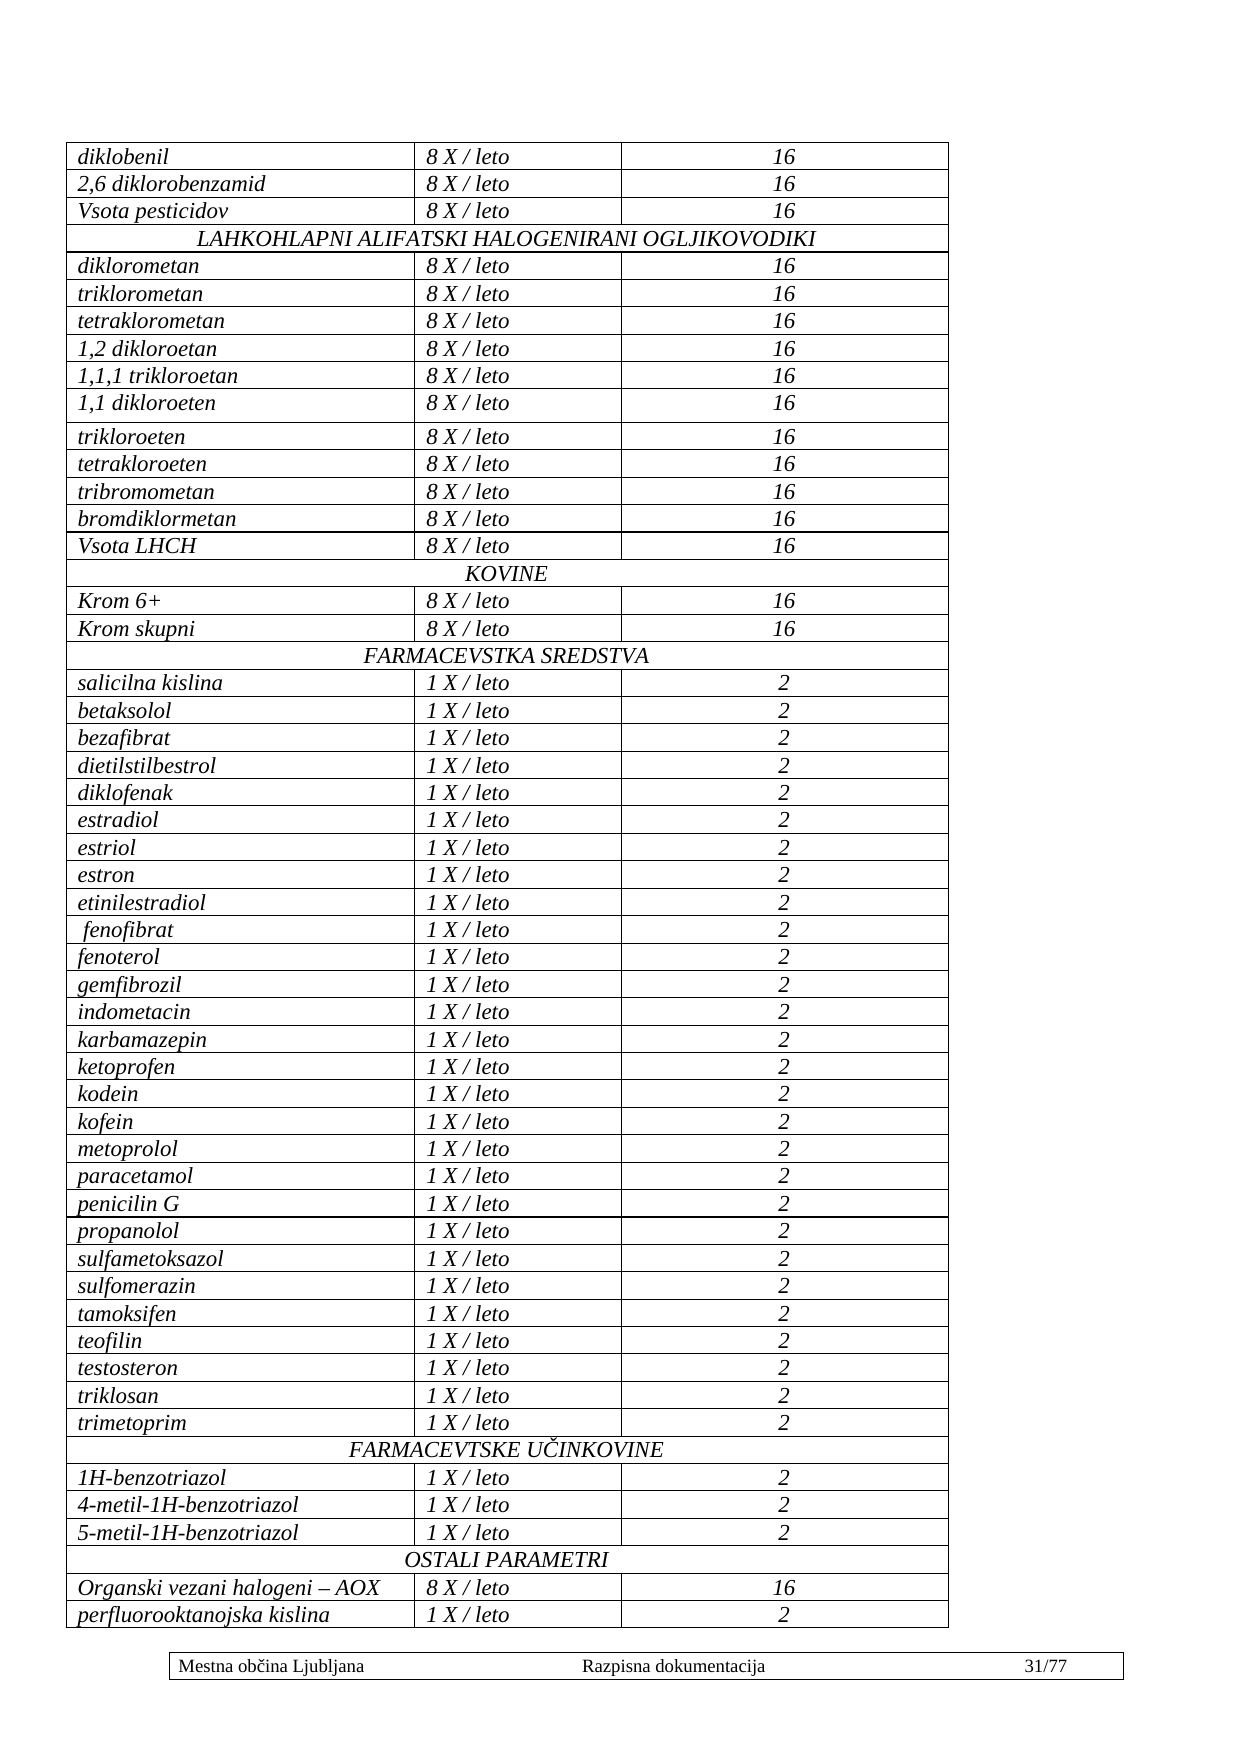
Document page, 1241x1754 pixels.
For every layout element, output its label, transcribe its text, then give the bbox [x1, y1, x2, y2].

table_cell 2 [622, 1300, 948, 1326]
table_cell 2 [622, 1464, 948, 1490]
table_cell 16 [622, 587, 948, 614]
table_cell 1 X / leto [415, 1080, 621, 1107]
table_cell 2 [622, 1080, 948, 1107]
table_cell 8 X / leto [415, 362, 621, 388]
table_cell 2 [622, 1354, 948, 1381]
table_cell 16 [622, 423, 948, 449]
table_cell 1 X / leto [415, 1108, 621, 1134]
table_cell 1 X / leto [415, 724, 621, 751]
table_cell 2 [622, 697, 948, 723]
table_cell fenoterol [67, 944, 414, 970]
table_cell 16 [622, 362, 948, 388]
table_cell Krom 6+ [67, 587, 414, 614]
table_cell 2 [622, 1245, 948, 1271]
table_cell 2,6 diklorobenzamid [67, 170, 414, 197]
table_cell ketoprofen [67, 1053, 414, 1079]
table_cell 1 X / leto [415, 1053, 621, 1079]
table_cell 2 [622, 944, 948, 970]
table_cell paracetamol [67, 1163, 414, 1189]
table_cell 2 [622, 861, 948, 888]
table_cell salicilna kislina [67, 670, 414, 696]
table_cell 8 X / leto [415, 335, 621, 361]
table_cell 16 [622, 307, 948, 333]
table_cell tetraklorometan [67, 307, 414, 333]
table_cell 2 [622, 1190, 948, 1216]
table_cell 1 X / leto [415, 998, 621, 1024]
table_cell Organski vezani halogeni – AOX [67, 1574, 414, 1600]
table_cell 8 X / leto [415, 170, 621, 197]
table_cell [67, 1601, 414, 1627]
table_cell 16 [622, 170, 948, 197]
table_cell bezafibrat [67, 724, 414, 751]
table_cell 1 X / leto [415, 916, 621, 942]
table_cell diklobenil [67, 143, 414, 169]
table_cell 8 X / leto [415, 1574, 621, 1600]
table_cell 1 X / leto [415, 1491, 621, 1518]
table_cell 2 [622, 779, 948, 805]
table_cell teofilin [67, 1327, 414, 1353]
table_cell 2 [622, 998, 948, 1024]
table_cell trimetoprim [67, 1409, 414, 1436]
table_cell estradiol [67, 806, 414, 833]
table_cell karbamazepin [67, 1026, 414, 1052]
table_cell 16 [622, 198, 948, 224]
table_cell 16 [622, 143, 948, 169]
table_cell 1,1 dikloroeten [67, 389, 414, 422]
table_cell 2 [622, 1327, 948, 1353]
table_cell 8 X / leto [415, 615, 621, 641]
table_cell 8 X / leto [415, 253, 621, 279]
table_cell 2 [622, 752, 948, 778]
table_cell estron [67, 861, 414, 888]
table_cell kodein [67, 1080, 414, 1107]
table_cell 2 [622, 724, 948, 751]
table_cell 2 [622, 1218, 948, 1244]
table_cell 1 X / leto [415, 1163, 621, 1189]
table_cell metoprolol [67, 1135, 414, 1162]
table_cell tribromometan [67, 478, 414, 504]
table_cell 16 [622, 1574, 948, 1600]
table_cell diklorometan [67, 253, 414, 279]
table_cell 16 [622, 533, 948, 559]
table_cell 1 X / leto [415, 861, 621, 888]
table_cell 1 X / leto [415, 697, 621, 723]
table_cell 1 X / leto [415, 1026, 621, 1052]
table_cell 8 X / leto [415, 505, 621, 531]
table_cell trikloroeten [67, 423, 414, 449]
table_cell sulfametoksazol [67, 1245, 414, 1271]
table_cell 1 X / leto [415, 1190, 621, 1216]
table_cell 5-metil-1H-benzotriazol [67, 1519, 414, 1545]
table_cell 1 X / leto [415, 889, 621, 915]
table_cell 2 [622, 1382, 948, 1408]
table_cell indometacin [67, 998, 414, 1024]
table_cell diklofenak [67, 779, 414, 805]
table_cell estriol [67, 834, 414, 860]
table_cell 1 X / leto [415, 1519, 621, 1545]
table_cell gemfibrozil [67, 971, 414, 997]
table_cell 1 X / leto [415, 834, 621, 860]
table_cell 1 X / leto [415, 1272, 621, 1298]
table_cell 1 X / leto [415, 1601, 621, 1627]
table_cell 2 [622, 1519, 948, 1545]
table_cell 1 X / leto [415, 1464, 621, 1490]
table_cell 16 [622, 478, 948, 504]
table_cell LAHKOHLAPNI ALIFATSKI HALOGENIRANI OGLJIKOVODIKI [67, 225, 948, 251]
table_cell 8 X / leto [415, 587, 621, 614]
table_cell FARMACEVTSKE UČINKOVINE [67, 1437, 948, 1463]
table_cell 2 [622, 834, 948, 860]
table_cell 8 X / leto [415, 423, 621, 449]
table_cell 16 [622, 280, 948, 306]
table_cell 2 [622, 1163, 948, 1189]
table_cell 8 X / leto [415, 478, 621, 504]
table_cell 2 [622, 1272, 948, 1298]
table_cell 1 X / leto [415, 1382, 621, 1408]
table_cell tetrakloroeten [67, 450, 414, 477]
table_cell betaksolol [67, 697, 414, 723]
table_cell 8 X / leto [415, 198, 621, 224]
table_cell 1 X / leto [415, 1354, 621, 1381]
table_cell 1 X / leto [415, 1300, 621, 1326]
table_cell 1 X / leto [415, 1327, 621, 1353]
table_cell 2 [622, 670, 948, 696]
table_cell 16 [622, 505, 948, 531]
table_cell testosteron [67, 1354, 414, 1381]
table_cell 16 [622, 389, 948, 422]
table_cell etinilestradiol [67, 889, 414, 915]
table_cell 2 [622, 1135, 948, 1162]
table_cell 2 [622, 1409, 948, 1436]
table_cell 8 X / leto [415, 450, 621, 477]
table_cell 2 [622, 1108, 948, 1134]
table_cell dietilstilbestrol [67, 752, 414, 778]
table_cell 1,1,1 trikloroetan [67, 362, 414, 388]
table_cell 8 X / leto [415, 389, 621, 422]
table_cell 1 X / leto [415, 779, 621, 805]
table_cell 1 X / leto [415, 1218, 621, 1244]
table_cell triklorometan [67, 280, 414, 306]
table_cell 2 [622, 889, 948, 915]
table_cell 1 X / leto [415, 752, 621, 778]
table_cell 2 [622, 806, 948, 833]
table_cell 1 X / leto [415, 944, 621, 970]
table_cell 1 X / leto [415, 670, 621, 696]
table_cell 4-metil-1H-benzotriazol [67, 1491, 414, 1518]
table_cell 2 [622, 1601, 948, 1627]
table_cell 8 X / leto [415, 143, 621, 169]
table_cell 2 [622, 1053, 948, 1079]
table_cell penicilin G [67, 1190, 414, 1216]
table_cell FARMACEVSTKA SREDSTVA [67, 642, 948, 668]
table_cell 2 [622, 971, 948, 997]
table_cell 1 X / leto [415, 971, 621, 997]
table_cell 16 [622, 450, 948, 477]
table_cell 1,2 dikloroetan [67, 335, 414, 361]
table_cell 2 [622, 1491, 948, 1518]
table_cell 2 [622, 1026, 948, 1052]
table_cell KOVINE [67, 560, 948, 586]
table_cell 8 X / leto [415, 533, 621, 559]
table_cell 8 X / leto [415, 280, 621, 306]
table_cell Vsota pesticidov [67, 198, 414, 224]
table_cell 8 X / leto [415, 307, 621, 333]
table_cell 1 X / leto [415, 1409, 621, 1436]
table_cell 1 X / leto [415, 1245, 621, 1271]
table_cell Krom skupni [67, 615, 414, 641]
table_cell 16 [622, 253, 948, 279]
table_cell propanolol [67, 1218, 414, 1244]
table_cell OSTALI PARAMETRI [67, 1546, 948, 1572]
table_cell triklosan [67, 1382, 414, 1408]
table_cell kofein [67, 1108, 414, 1134]
table_cell sulfomerazin [67, 1272, 414, 1298]
table_cell 1 X / leto [415, 806, 621, 833]
table_cell 16 [622, 615, 948, 641]
table_cell 1H-benzotriazol [67, 1464, 414, 1490]
table_cell Vsota LHCH [67, 533, 414, 559]
table_cell 16 [622, 335, 948, 361]
table_cell 1 X / leto [415, 1135, 621, 1162]
table_cell bromdiklormetan [67, 505, 414, 531]
table_cell 2 [622, 916, 948, 942]
table_cell tamoksifen [67, 1300, 414, 1326]
table_cell fenofibrat [67, 916, 414, 942]
